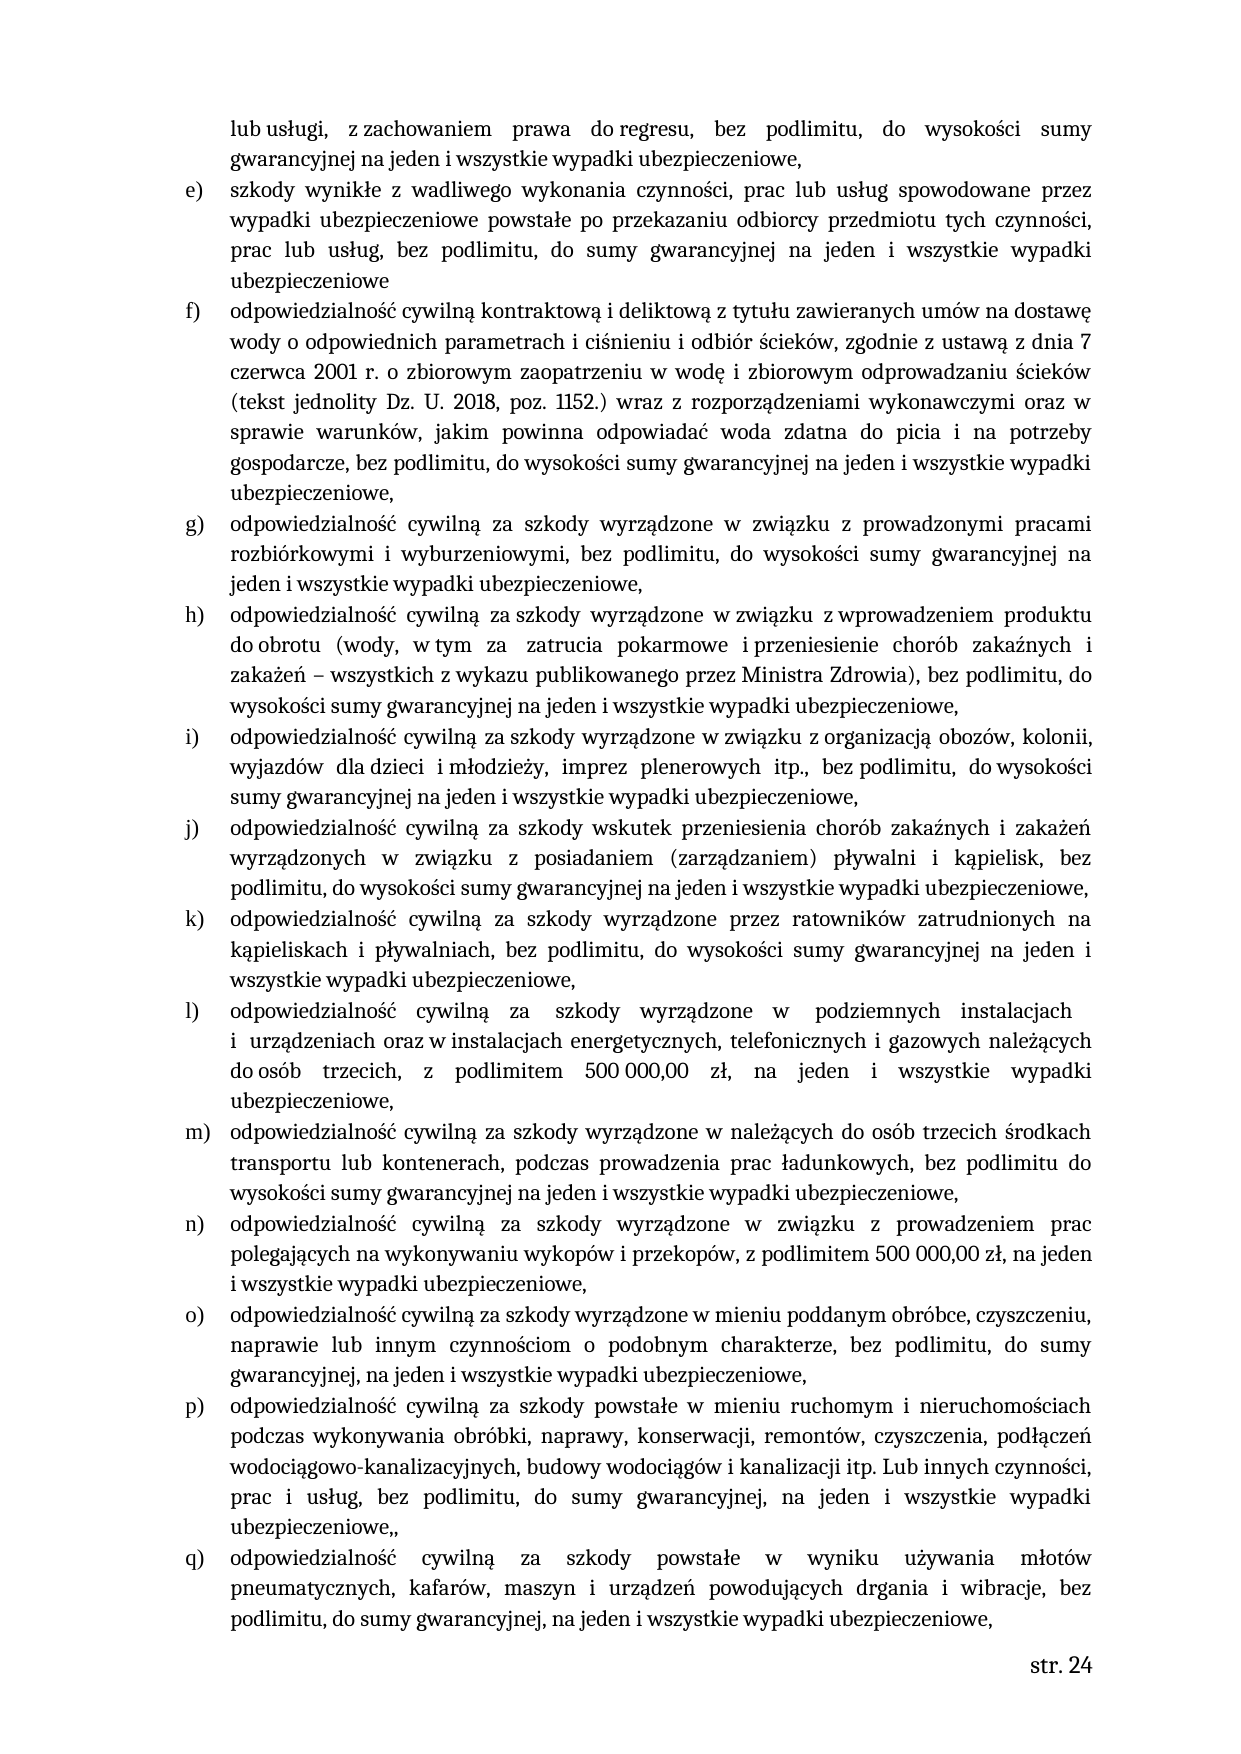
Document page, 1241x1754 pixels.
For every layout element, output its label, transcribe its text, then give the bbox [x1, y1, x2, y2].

list odpowiedzialność cywilną za szkody powstałe w wyniku używania młotów pneumatycznych, kafarów, maszyn i urządzeń powodujących drgania i wibracje, bez podlimitu, do sumy gwarancyjnej, na jeden i wszystkie wypadki ubezpieczeniowe, [185, 1544, 1093, 1632]
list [185, 116, 1093, 172]
list odpowiedzialność cywilną za szkody powstałe w mieniu ruchomym i nieruchomościach podczas wykonywania obróbki, naprawy, konserwacji, remontów, czyszczenia, podłączeń wodociągowo-kanalizacyjnych, budowy wodociągów i kanalizacji itp. Lub innych czynności, prac i usług, bez podlimitu, do sumy gwarancyjnej, na jeden i wszystkie wypadki ubezpieczeniowe,, [185, 1392, 1093, 1540]
list odpowiedzialność cywilną za szkody wyrządzone w związku z organizacją obozów, kolonii, wyjazdów dla dzieci i młodzieży, imprez plenerowych itp., bez podlimitu, do wysokości sumy gwarancyjnej na jeden i wszystkie wypadki ubezpieczeniowe, [185, 723, 1093, 810]
list odpowiedzialność cywilną za szkody wskutek przeniesienia chorób zakaźnych i zakażeń wyrządzonych w związku z posiadaniem (zarządzaniem) pływalni i kąpielisk, bez podlimitu, do wysokości sumy gwarancyjnej na jeden i wszystkie wypadki ubezpieczeniowe, [185, 814, 1093, 902]
list odpowiedzialność cywilną za szkody wyrządzone przez ratowników zatrudnionych na kąpieliskach i pływalniach, bez podlimitu, do wysokości sumy gwarancyjnej na jeden i wszystkie wypadki ubezpieczeniowe, [185, 905, 1093, 993]
list odpowiedzialność cywilną za szkody wyrządzone w związku z wprowadzeniem produktu do obrotu (wody, w tym za zatrucia pokarmowe i przeniesienie chorób zakaźnych i zakażeń – wszystkich z wykazu publikowanego przez Ministra Zdrowia), bez podlimitu, do wysokości sumy gwarancyjnej na jeden i wszystkie wypadki ubezpieczeniowe, [185, 601, 1093, 719]
list odpowiedzialność cywilną za szkody wyrządzone w mieniu poddanym obróbce, czyszczeniu, naprawie lub innym czynnościom o podobnym charakterze, bez podlimitu, do sumy gwarancyjnej, na jeden i wszystkie wypadki ubezpieczeniowe, [185, 1301, 1093, 1388]
list odpowiedzialność cywilną za szkody wyrządzone w podziemnych instalacjach i urządzeniach oraz w instalacjach energetycznych, telefonicznych i gazowych należących do osób trzecich, z podlimitem 500 000,00 zł, na jeden i wszystkie wypadki ubezpieczeniowe, [185, 997, 1093, 1114]
list odpowiedzialność cywilną za szkody wyrządzone w związku z prowadzonymi pracami rozbiórkowymi i wyburzeniowymi, bez podlimitu, do wysokości sumy gwarancyjnej na jeden i wszystkie wypadki ubezpieczeniowe, [185, 510, 1093, 597]
list odpowiedzialność cywilną za szkody wyrządzone w związku z prowadzeniem prac polegających na wykonywaniu wykopów i przekopów, z podlimitem 500 000,00 zł, na jeden i wszystkie wypadki ubezpieczeniowe, [185, 1210, 1093, 1297]
list odpowiedzialność cywilną kontraktową i deliktową z tytułu zawieranych umów na dostawę wody o odpowiednich parametrach i ciśnieniu i odbiór ścieków, zgodnie z ustawą z dnia 7 czerwca 2001 r. o zbiorowym zaopatrzeniu w wodę i zbiorowym odprowadzaniu ścieków (tekst jednolity Dz. U. 2018, poz. 1152.) wraz z rozporządzeniami wykonawczymi oraz w sprawie warunków, jakim powinna odpowiadać woda zdatna do picia i na potrzeby gospodarcze, bez podlimitu, do wysokości sumy gwarancyjnej na jeden i wszystkie wypadki ubezpieczeniowe, [185, 298, 1093, 506]
list szkody wynikłe z wadliwego wykonania czynności, prac lub usług spowodowane przez wypadki ubezpieczeniowe powstałe po przekazaniu odbiorcy przedmiotu tych czynności, prac lub usług, bez podlimitu, do sumy gwarancyjnej na jeden i wszystkie wypadki ubezpieczeniowe [185, 176, 1093, 294]
list odpowiedzialność cywilną za szkody wyrządzone w należących do osób trzecich środkach transportu lub kontenerach, podczas prowadzenia prac ładunkowych, bez podlimitu do wysokości sumy gwarancyjnej na jeden i wszystkie wypadki ubezpieczeniowe, [185, 1118, 1093, 1206]
